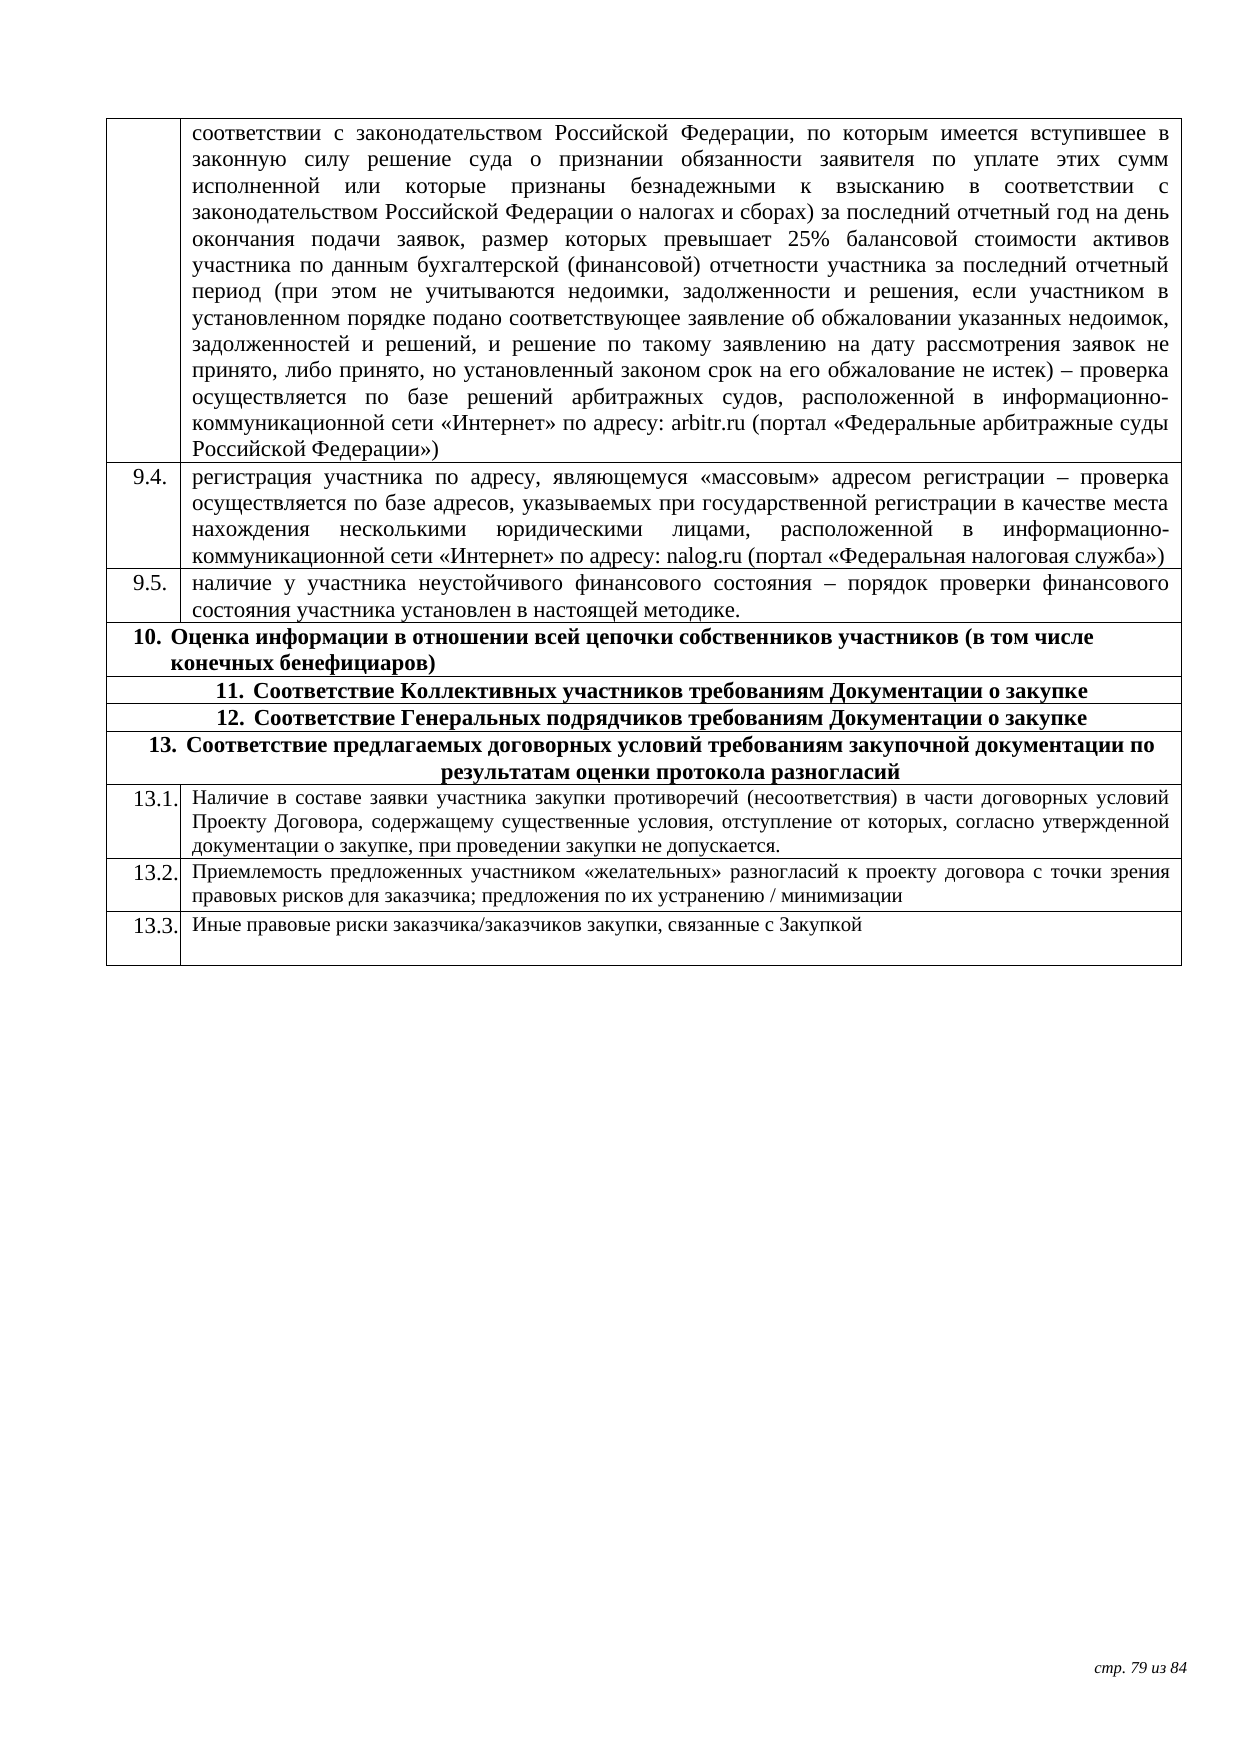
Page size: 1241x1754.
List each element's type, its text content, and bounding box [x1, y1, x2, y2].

table_cell регистрация участника по адресу, являющемуся «массовым» адресом регистрации – проверка осуществляется по базе адресов, указываемых при государственной регистрации в качестве места нахождения несколькими юридическими лицами, расположенной в информационно-коммуникационной сети «Интернет» по адресу: nalog.ru (портал «Федеральная налоговая служба») [181, 463, 1181, 568]
table_cell Соответствие предлагаемых договорных условий требованиям закупочной документации по результатам оценки протокола разногласий [107, 732, 1181, 784]
table_cell [107, 119, 180, 462]
table_cell Оценка информации в отношении всей цепочки собственников участников (в том числе конечных бенефициаров) [107, 623, 1181, 676]
table_cell Наличие в составе заявки участника закупки противоречий (несоответствия) в части договорных условий Проекту Договора, содержащему существенные условия, отступление от которых, согласно утвержденной документации о закупке, при проведении закупки не допускается. [181, 785, 1181, 857]
table_cell Иные правовые риски заказчика/заказчиков закупки, связанные с Закупкой [181, 912, 1181, 965]
table_cell [107, 463, 180, 568]
table_cell [107, 569, 180, 622]
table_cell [181, 119, 1181, 462]
table_cell наличие у участника неустойчивого финансового состояния – порядок проверки финансового состояния участника установлен в настоящей методике. [181, 569, 1181, 622]
table_cell [107, 859, 180, 911]
table_cell [107, 912, 180, 965]
table_cell Соответствие Генеральных подрядчиков требованиям Документации о закупке [107, 704, 1181, 731]
table_cell Соответствие Коллективных участников требованиям Документации о закупке [107, 677, 1181, 703]
table_cell [107, 785, 180, 857]
table_cell Приемлемость предложенных участником «желательных» разногласий к проекту договора с точки зрения правовых рисков для заказчика; предложения по их устранению / минимизации [181, 859, 1181, 911]
